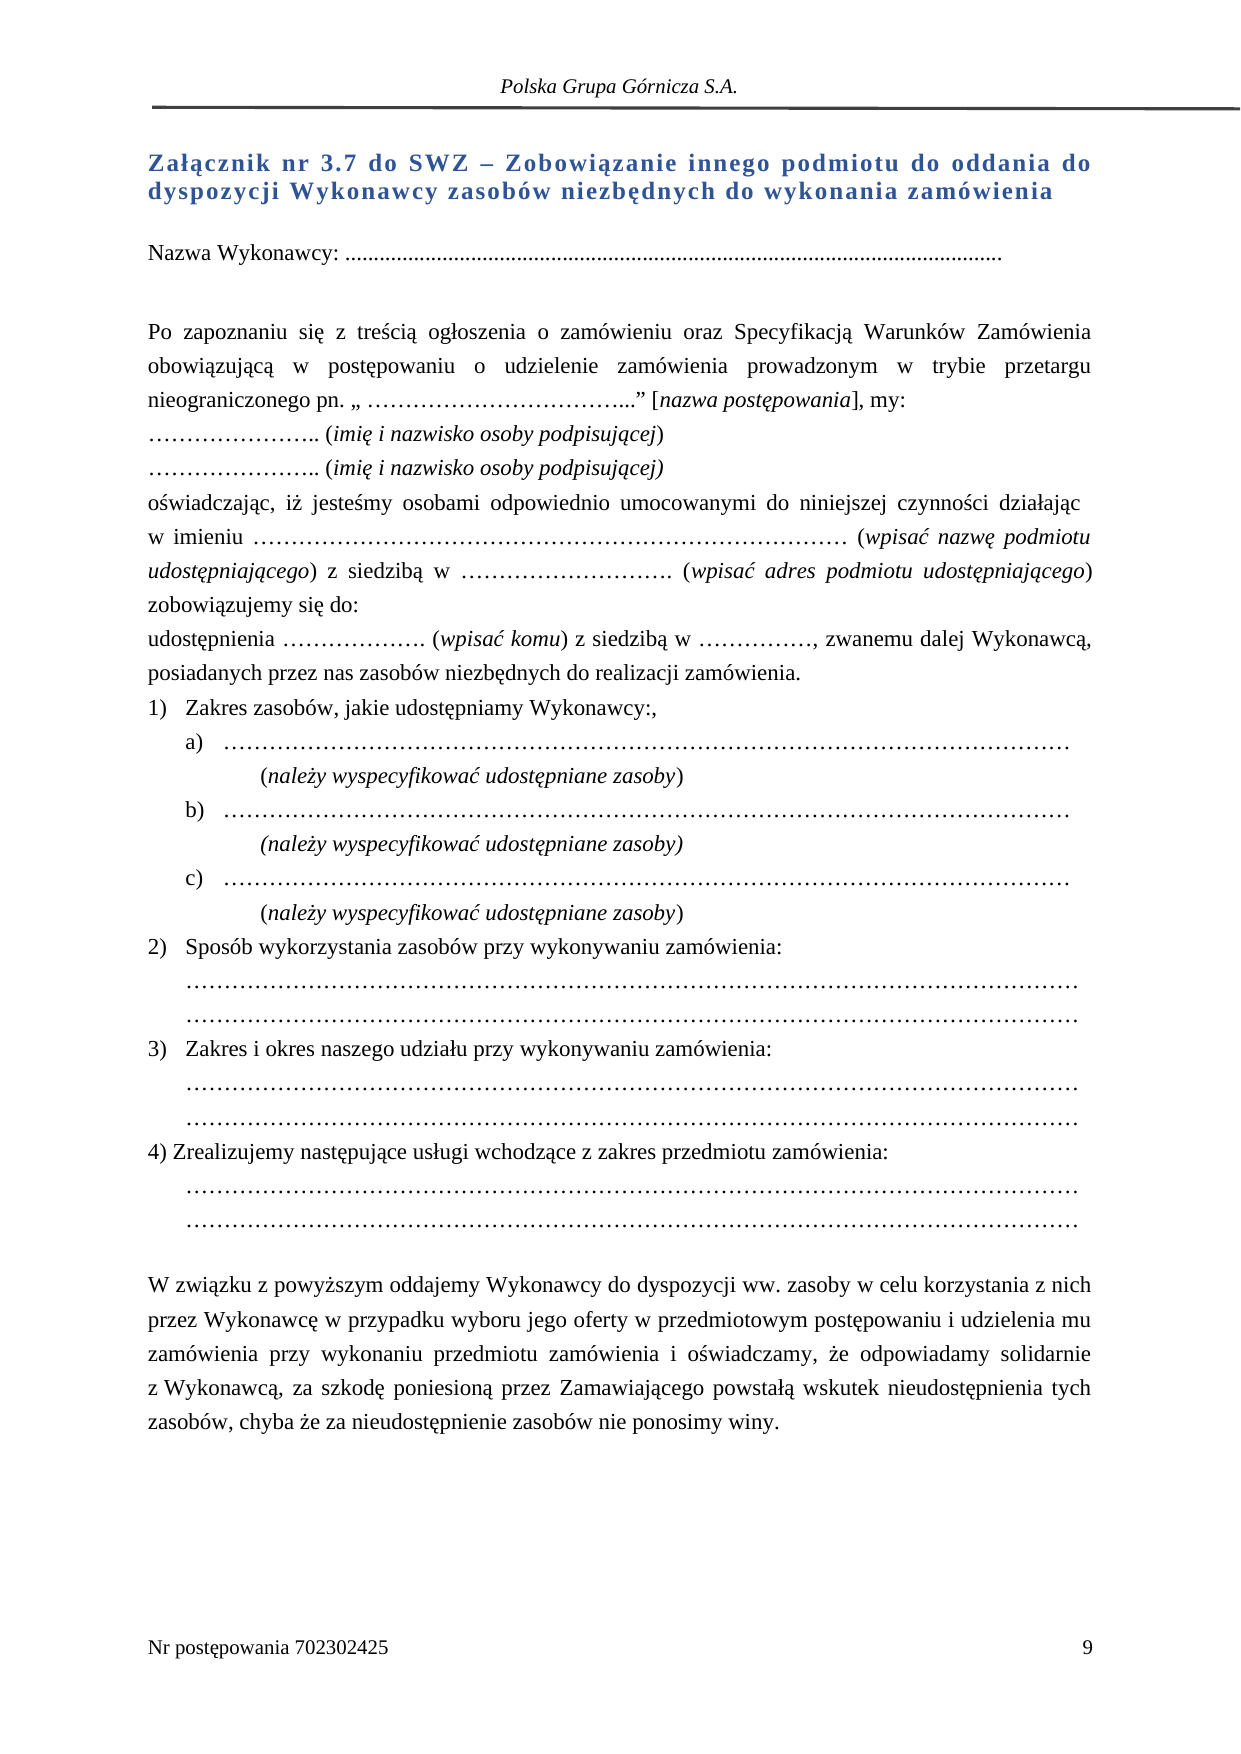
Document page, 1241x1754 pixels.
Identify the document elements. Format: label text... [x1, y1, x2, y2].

text ………………….. (imię i nazwisko osoby podpisującej) [148, 454, 1093, 481]
text ……………………………………………………………………………………………………………………………………………………………………………………………………………… [185, 967, 1093, 1027]
text Załącznik nr 3.7 do SWZ – Zobowiązanie innego podmiotu do oddania do dyspozycji Wykonawcy zasobów niezbędnych do wykonania zamówienia [148, 148, 1093, 205]
text W związku z powyższym oddajemy Wykonawcy do dyspozycji ww. zasoby w celu korzystania z nich przez Wykonawcę w przypadku wyboru jego oferty w przedmiotowym postępowaniu i udzielenia mu zamówienia przy wykonaniu przedmiotu zamówienia i oświadczamy, że odpowiadamy solidarnie z Wykonawcą, za szkodę poniesioną przez Zamawiającego powstałą wskutek nieudostępnienia tych zasobów, chyba że za nieudostępnienie zasobów nie ponosimy winy. [148, 1271, 1093, 1434]
list Sposób wykorzystania zasobów przy wykonywaniu zamówienia: [148, 933, 1093, 959]
list ………………………………………………………………………………………………… [185, 728, 1093, 754]
text (należy wyspecyfikować udostępniane zasoby) [260, 898, 1093, 925]
list ………………………………………………………………………………………………… [185, 864, 1093, 891]
text (należy wyspecyfikować udostępniane zasoby) [260, 830, 1093, 857]
text Nazwa Wykonawcy: ................................................................................................................... [148, 239, 1093, 265]
text oświadczając, iż jesteśmy osobami odpowiednio umocowanymi do niniejszej czynności działając w imieniu …………………………………………………………………… (wpisać nazwę podmiotu udostępniającego) z siedzibą w ………………………. (wpisać adres podmiotu udostępniającego) zobowiązujemy się do: [148, 488, 1093, 617]
text 4) Zrealizujemy następujące usługi wchodzące z zakres przedmiotu zamówienia: [148, 1138, 1093, 1164]
text ……………………………………………………………………………………………………………………………………………………………………………………………………………… [185, 1172, 1093, 1232]
text (należy wyspecyfikować udostępniane zasoby) [260, 762, 1093, 788]
list Zakres i okres naszego udziału przy wykonywaniu zamówienia: [148, 1035, 1093, 1062]
text ………………….. (imię i nazwisko osoby podpisującej) [148, 420, 1093, 447]
text Po zapoznaniu się z treścią ogłoszenia o zamówieniu oraz Specyfikacją Warunków Zamówienia obowiązującą w postępowaniu o udzielenie zamówienia prowadzonym w trybie przetargu nieograniczonego pn. „ ……………………………...” [nazwa postępowania], my: [148, 318, 1093, 412]
text udostępnienia ………………. (wpisać komu) z siedzibą w ……………, zwanemu dalej Wykonawcą, posiadanych przez nas zasobów niezbędnych do realizacji zamówienia. [148, 625, 1093, 686]
list ………………………………………………………………………………………………… [185, 796, 1093, 822]
list ……………………………………………………………………………………………………………………………………………………………………………………………………………… [185, 1069, 1093, 1130]
list Zakres zasobów, jakie udostępniamy Wykonawcy:, [148, 693, 1093, 720]
